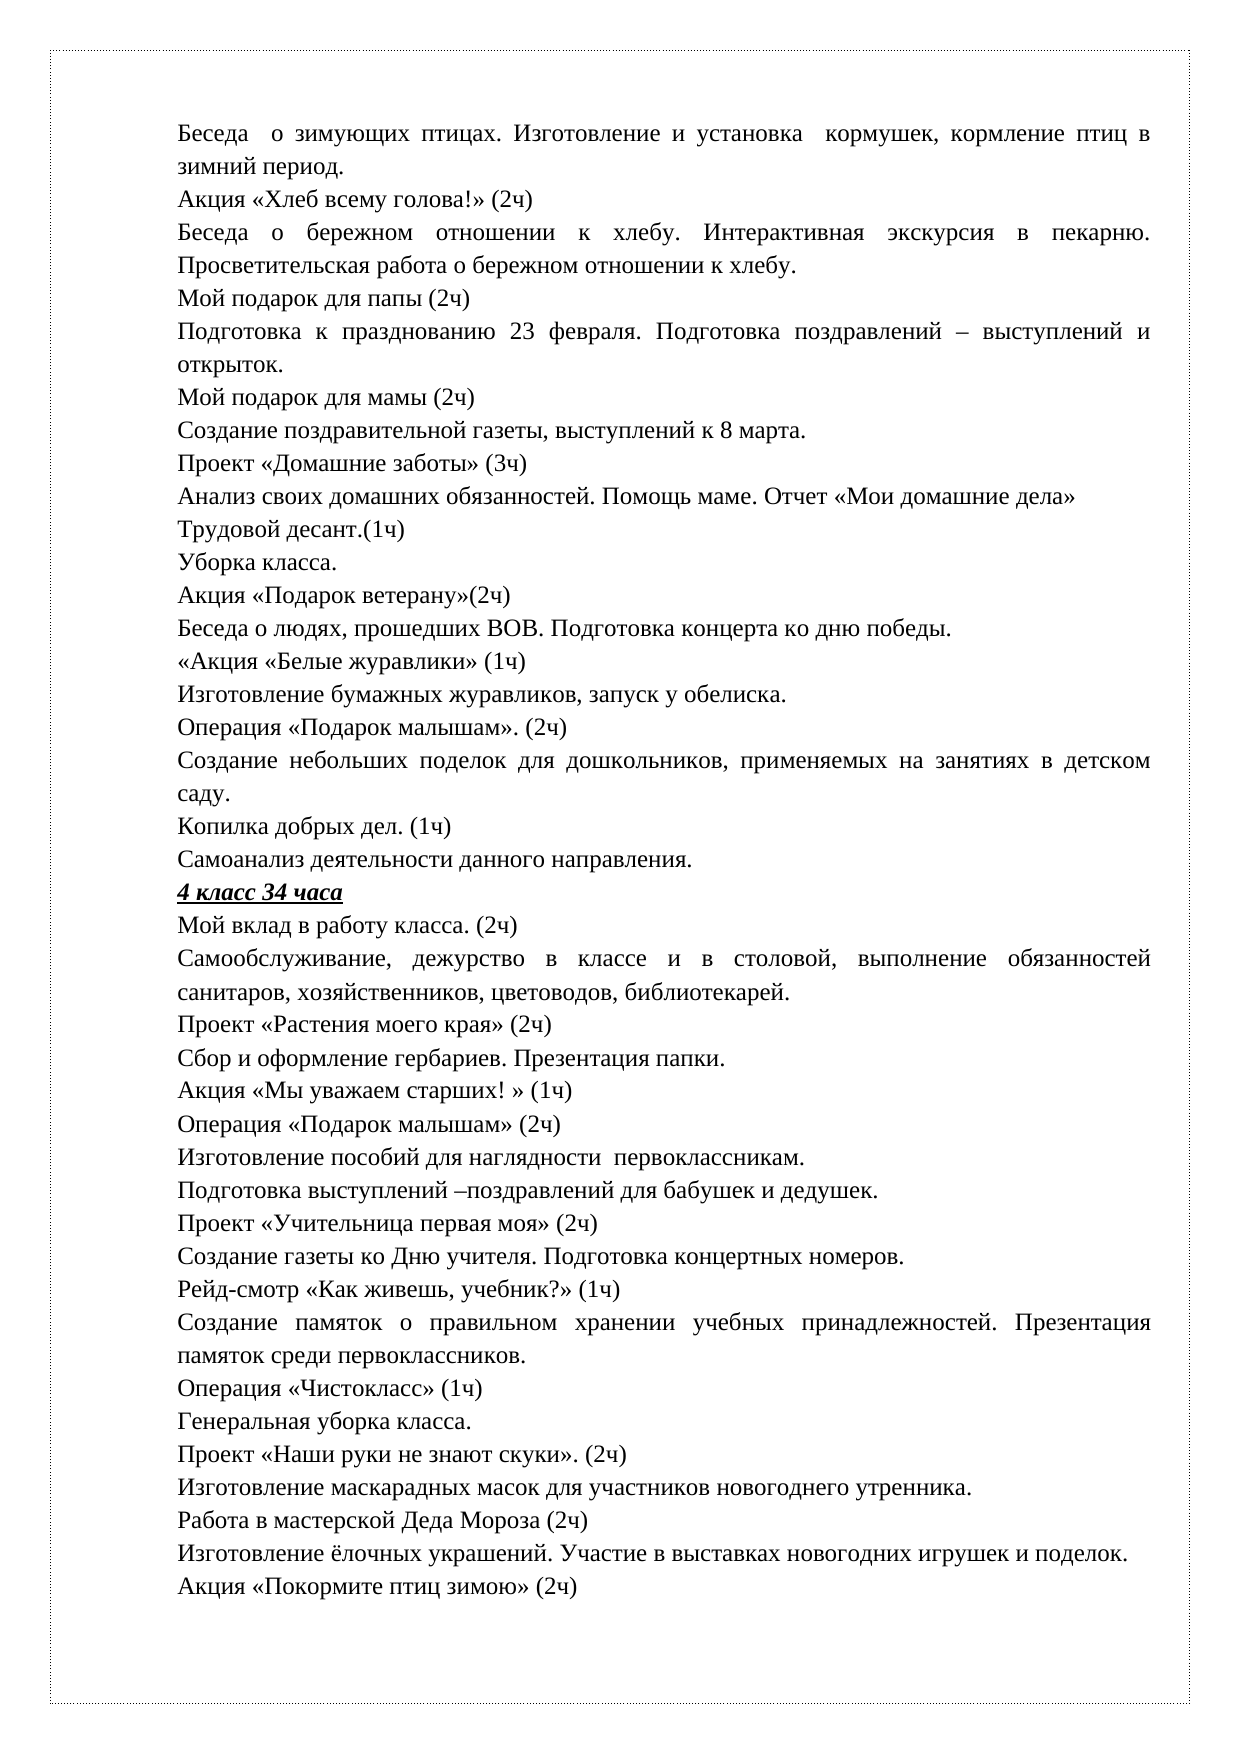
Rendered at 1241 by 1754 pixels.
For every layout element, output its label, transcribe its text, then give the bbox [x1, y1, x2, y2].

text Трудовой десант.(1ч) [177, 514, 1152, 543]
text Мой подарок для папы (2ч) [177, 283, 1152, 312]
text Изготовление ёлочных украшений. Участие в выставках новогодних игрушек и поделок. [177, 1538, 1152, 1567]
text «Акция «Белые журавлики» (1ч) [177, 646, 1152, 675]
text Анализ своих домашних обязанностей. Помощь маме. Отчет «Мои домашние дела» [177, 481, 1152, 510]
text Самообслуживание, дежурство в классе и в столовой, выполнение обязанностей санитаров, хозяйственников, цветоводов, библиотекарей. [177, 943, 1152, 1005]
text Подготовка к празднованию 23 февраля. Подготовка поздравлений – выступлений и открыток. [177, 316, 1152, 378]
text Создание небольших поделок для дошкольников, применяемых на занятиях в детском саду. [177, 745, 1152, 807]
text Акция «Покормите птиц зимою» (2ч) [177, 1571, 1152, 1600]
text Рейд-смотр «Как живешь, учебник?» (1ч) [177, 1274, 1152, 1302]
text Самоанализ деятельности данного направления. [177, 844, 1152, 873]
text Операция «Чистокласс» (1ч) [177, 1373, 1152, 1402]
text Акция «Подарок ветерану»(2ч) [177, 580, 1152, 609]
text Подготовка выступлений –поздравлений для бабушек и дедушек. [177, 1175, 1152, 1203]
text Мой подарок для мамы (2ч) [177, 382, 1152, 411]
text Копилка добрых дел. (1ч) [177, 811, 1152, 840]
text Проект «Наши руки не знают скуки». (2ч) [177, 1439, 1152, 1468]
text Акция «Мы уважаем старших! » (1ч) [177, 1076, 1152, 1104]
text Акция «Хлеб всему голова!» (2ч) [177, 184, 1152, 213]
text Проект «Учительница первая моя» (2ч) [177, 1208, 1152, 1236]
text Создание памяток о правильном хранении учебных принадлежностей. Презентация памяток среди первоклассников. [177, 1307, 1152, 1368]
text 4 класс 34 часа [177, 877, 1152, 906]
text Беседа о бережном отношении к хлебу. Интерактивная экскурсия в пекарню. Просветительская работа о бережном отношении к хлебу. [177, 217, 1152, 279]
text Мой вклад в работу класса. (2ч) [177, 911, 1152, 939]
text Работа в мастерской Деда Мороза (2ч) [177, 1505, 1152, 1534]
text Беседа о зимующих птицах. Изготовление и установка кормушек, кормление птиц в зимний период. [177, 118, 1152, 180]
text Генеральная уборка класса. [177, 1406, 1152, 1434]
text Проект «Растения моего края» (2ч) [177, 1009, 1152, 1038]
text Изготовление бумажных журавликов, запуск у обелиска. [177, 679, 1152, 708]
text Сбор и оформление гербариев. Презентация папки. [177, 1043, 1152, 1071]
text Изготовление пособий для наглядности первоклассникам. [177, 1142, 1152, 1170]
text Уборка класса. [177, 547, 1152, 576]
text Операция «Подарок малышам». (2ч) [177, 712, 1152, 741]
text Беседа о людях, прошедших ВОВ. Подготовка концерта ко дню победы. [177, 613, 1152, 642]
text Изготовление маскарадных масок для участников новогоднего утренника. [177, 1472, 1152, 1501]
text Операция «Подарок малышам» (2ч) [177, 1109, 1152, 1137]
text Создание поздравительной газеты, выступлений к 8 марта. [177, 415, 1152, 444]
text Проект «Домашние заботы» (3ч) [177, 448, 1152, 477]
text Создание газеты ко Дню учителя. Подготовка концертных номеров. [177, 1241, 1152, 1269]
